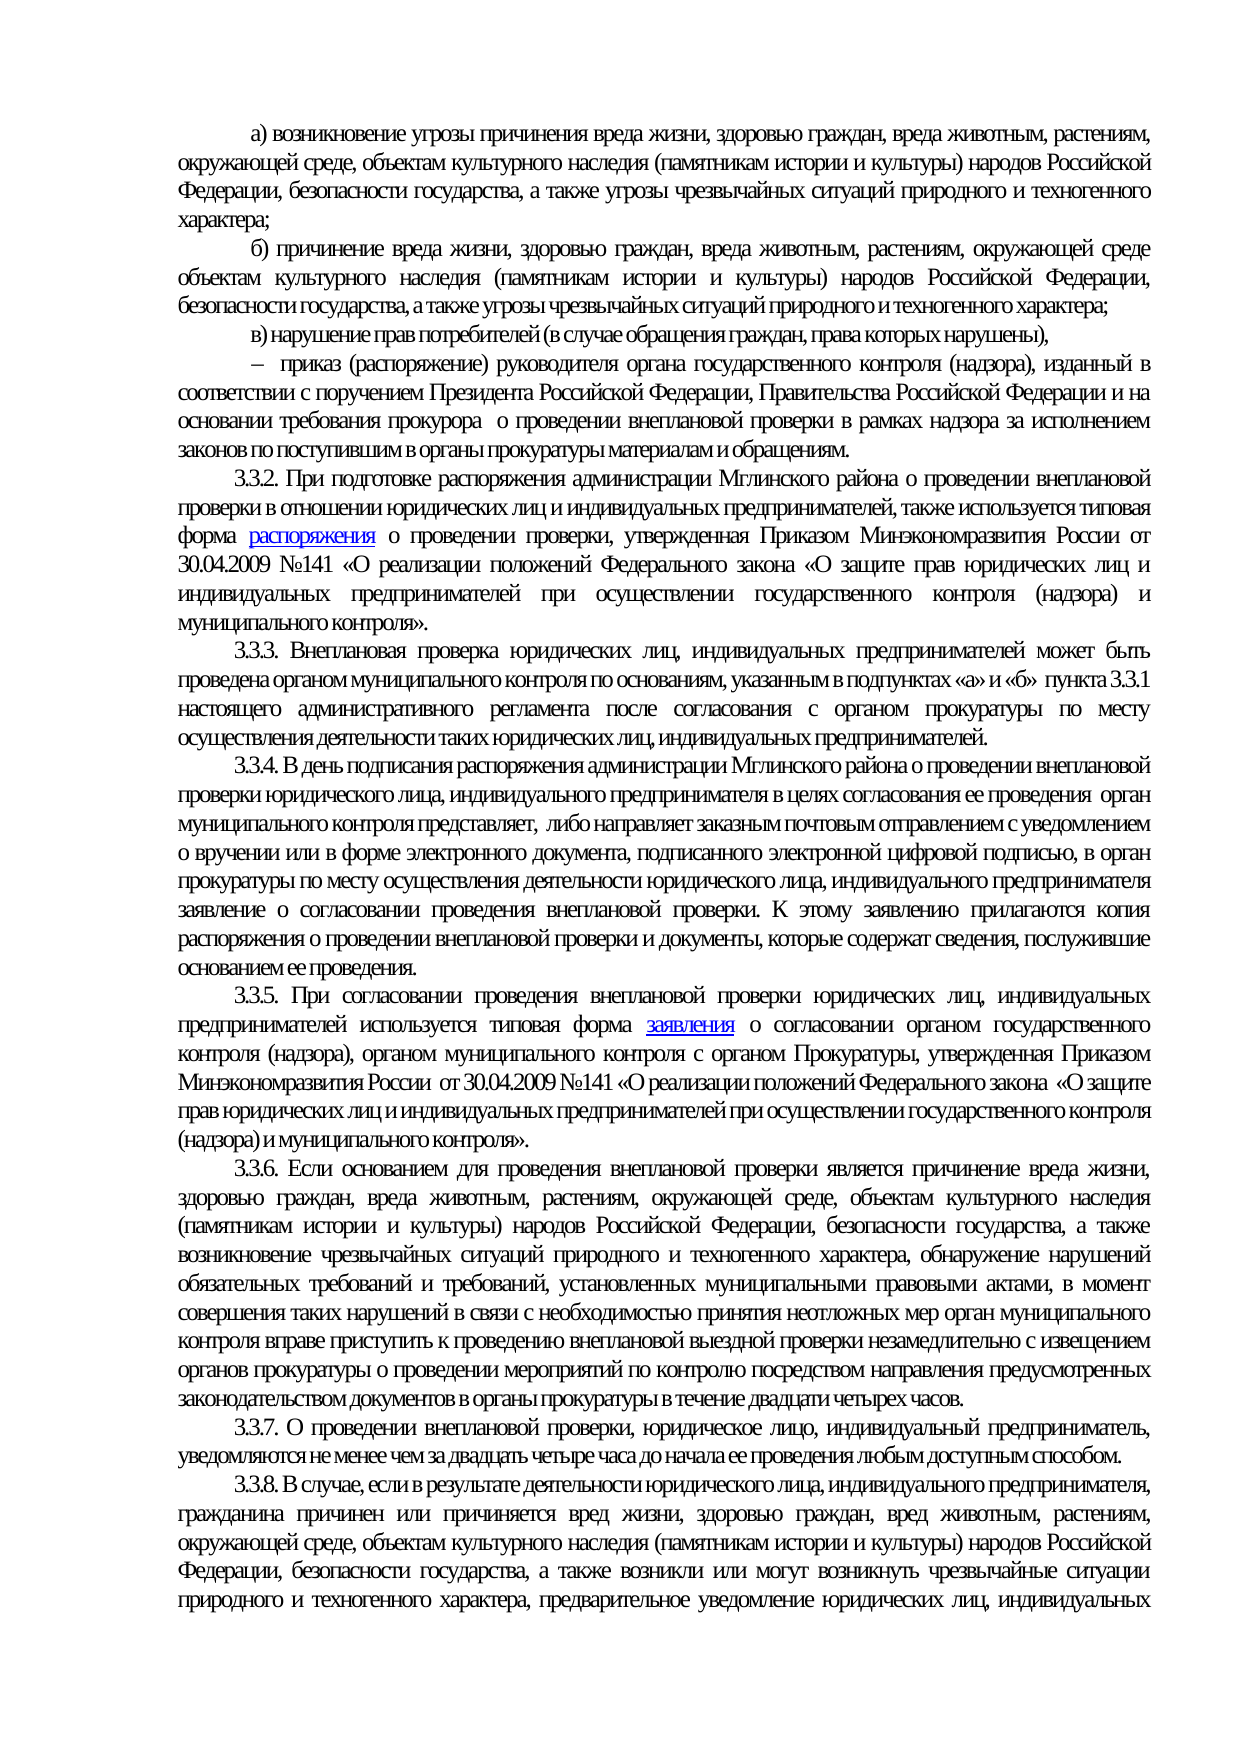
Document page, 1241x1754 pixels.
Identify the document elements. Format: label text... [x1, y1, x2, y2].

text а) возникновение угрозы причинения вреда жизни, здоровью граждан, вреда животным, растениям, окружающей среде, объектам культурного наследия (памятникам истории и культуры) народов Российской Федерации, безопасности государства, а также угрозы чрезвычайных ситуаций природного и техногенного характера; [177, 118, 1152, 233]
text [177, 1469, 1152, 1613]
list приказ (распоряжение) руководителя органа государственного контроля (надзора), изданный в соответствии с поручением Президента Российской Федерации, Правительства Российской Федерации и на основании требования прокурора о проведении внеплановой проверки в рамках надзора за исполнением законов по поступившим в органы прокуратуры материалам и обращениям. [177, 348, 1152, 463]
text 3.3.3. Внеплановая проверка юридических лиц, индивидуальных предпринимателей может быть проведена органом муниципального контроля по основаниям, указанным в подпунктах «а» и «б» пункта 3.3.1 настоящего административного регламента после согласования с органом прокуратуры по месту осуществления деятельности таких юридических лиц, индивидуальных предпринимателей. [177, 636, 1152, 751]
text 3.3.6. Если основанием для проведения внеплановой проверки является причинение вреда жизни, здоровью граждан, вреда животным, растениям, окружающей среде, объектам культурного наследия (памятникам истории и культуры) народов Российской Федерации, безопасности государства, а также возникновение чрезвычайных ситуаций природного и техногенного характера, обнаружение нарушений обязательных требований и требований, установленных муниципальными правовыми актами, в момент совершения таких нарушений в связи с необходимостью принятия неотложных мер орган муниципального контроля вправе приступить к проведению внеплановой выездной проверки незамедлительно с извещением органов прокуратуры о проведении мероприятий по контролю посредством направления предусмотренных законодательством документов в органы прокуратуры в течение двадцати четырех часов. [177, 1153, 1152, 1412]
text 3.3.5. При согласовании проведения внеплановой проверки юридических лиц, индивидуальных предпринимателей используется типовая форма заявления о согласовании органом государственного контроля (надзора), органом муниципального контроля с органом Прокуратуры, утвержденная Приказом Минэкономразвития России от 30.04.2009 №141 «О реализации положений Федерального закона «О защите прав юридических лиц и индивидуальных предпринимателей при осуществлении государственного контроля (надзора) и муниципального контроля». [177, 981, 1152, 1153]
text в) нарушение прав потребителей (в случае обращения граждан, права которых нарушены), [177, 319, 1152, 348]
text 3.3.4. В день подписания распоряжения администрации Мглинского района о проведении внеплановой проверки юридического лица, индивидуального предпринимателя в целях согласования ее проведения орган муниципального контроля представляет, либо направляет заказным почтовым отправлением с уведомлением о вручении или в форме электронного документа, подписанного электронной цифровой подписью, в орган прокуратуры по месту осуществления деятельности юридического лица, индивидуального предпринимателя заявление о согласовании проведения внеплановой проверки. К этому заявлению прилагаются копия распоряжения о проведении внеплановой проверки и документы, которые содержат сведения, послужившие основанием ее проведения. [177, 751, 1152, 981]
text 3.3.7. О проведении внеплановой проверки, юридическое лицо, индивидуальный предприниматель, уведомляются не менее чем за двадцать четыре часа до начала ее проведения любым доступным способом. [177, 1412, 1152, 1469]
text 3.3.2. При подготовке распоряжения администрации Мглинского района о проведении внеплановой проверки в отношении юридических лиц и индивидуальных предпринимателей, также используется типовая форма распоряжения о проведении проверки, утвержденная Приказом Минэкономразвития России от 30.04.2009 №141 «О реализации положений Федерального закона «О защите прав юридических лиц и индивидуальных предпринимателей при осуществлении государственного контроля (надзора) и муниципального контроля». [177, 463, 1152, 636]
text б) причинение вреда жизни, здоровью граждан, вреда животным, растениям, окружающей среде объектам культурного наследия (памятникам истории и культуры) народов Российской Федерации, безопасности государства, а также угрозы чрезвычайных ситуаций природного и техногенного характера; [177, 233, 1152, 319]
